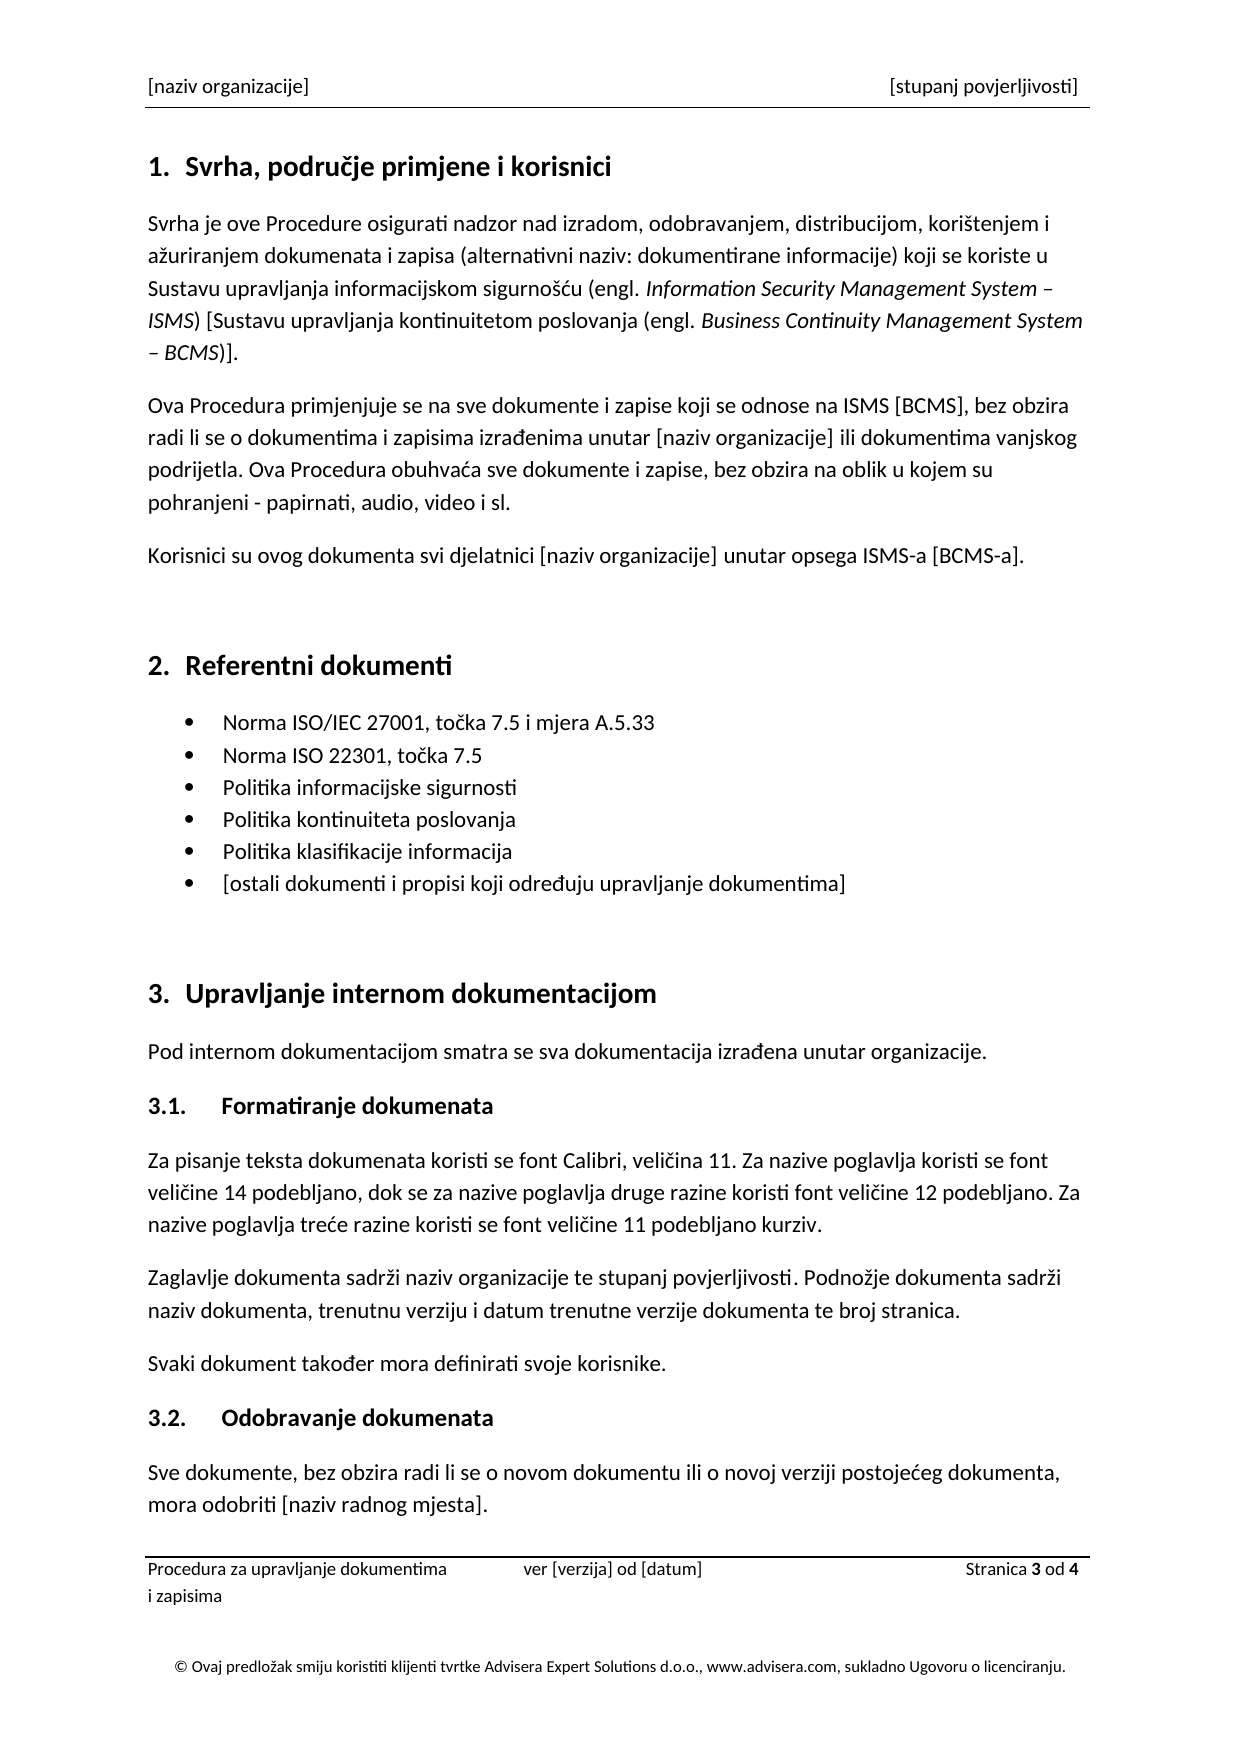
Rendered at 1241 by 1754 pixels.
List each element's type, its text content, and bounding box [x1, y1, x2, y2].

text Svaki dokument također mora definirati svoje korisnike. [148, 1349, 1093, 1377]
text Za pisanje teksta dokumenata koristi se font Calibri, veličina 11. Za nazive poglavlja koristi se font veličine 14 podebljano, dok se za nazive poglavlja druge razine koristi font veličine 12 podebljano. Za nazive poglavlja treće razine koristi se font veličine 11 podebljano kurziv. [148, 1146, 1093, 1238]
text Svrha je ove Procedure osigurati nadzor nad izradom, odobravanjem, distribucijom, korištenjem i ažuriranjem dokumenata i zapisa (alternativni naziv: dokumentirane informacije) koji se koriste u Sustavu upravljanja informacijskom sigurnošću (engl. Information Security Management System – ISMS) [Sustavu upravljanja kontinuitetom poslovanja (engl. Business Continuity Management System – BCMS)]. [148, 209, 1093, 366]
text Zaglavlje dokumenta sadrži naziv organizacije te stupanj povjerljivosti. Podnožje dokumenta sadrži naziv dokumenta, trenutnu verziju i datum trenutne verzije dokumenta te broj stranica. [148, 1263, 1093, 1324]
subtitle Referentni dokumenti [148, 647, 1093, 682]
list Politika klasifikacije informacija [185, 837, 1093, 865]
subtitle Svrha, područje primjene i korisnici [148, 148, 1093, 183]
list [ostali dokumenti i propisi koji određuju upravljanje dokumentima] [185, 869, 1093, 897]
text Pod internom dokumentacijom smatra se sva dokumentacija izrađena unutar organizacije. [148, 1037, 1093, 1065]
list Politika kontinuiteta poslovanja [185, 805, 1093, 833]
text Ova Procedura primjenjuje se na sve dokumente i zapise koji se odnose na ISMS [BCMS], bez obzira radi li se o dokumentima i zapisima izrađenima unutar [naziv organizacije] ili dokumentima vanjskog podrijetla. Ova Procedura obuhvaća sve dokumente i zapise, bez obzira na oblik u kojem su pohranjeni - papirnati, audio, video i sl. [148, 391, 1093, 516]
list Politika informacijske sigurnosti [185, 773, 1093, 801]
text Korisnici su ovog dokumenta svi djelatnici [naziv organizacije] unutar opsega ISMS-a [BCMS-a]. [148, 541, 1093, 569]
list Norma ISO 22301, točka 7.5 [185, 741, 1093, 769]
list Norma ISO/IEC 27001, točka 7.5 i mjera A.5.33 [185, 708, 1093, 737]
subtitle Odobravanje dokumenata [148, 1402, 1093, 1432]
subtitle Formatiranje dokumenata [148, 1090, 1093, 1121]
text Sve dokumente, bez obzira radi li se o novom dokumentu ili o novoj verziji postojećeg dokumenta, mora odobriti [naziv radnog mjesta]. [148, 1458, 1093, 1518]
subtitle Upravljanje internom dokumentacijom [148, 976, 1093, 1011]
